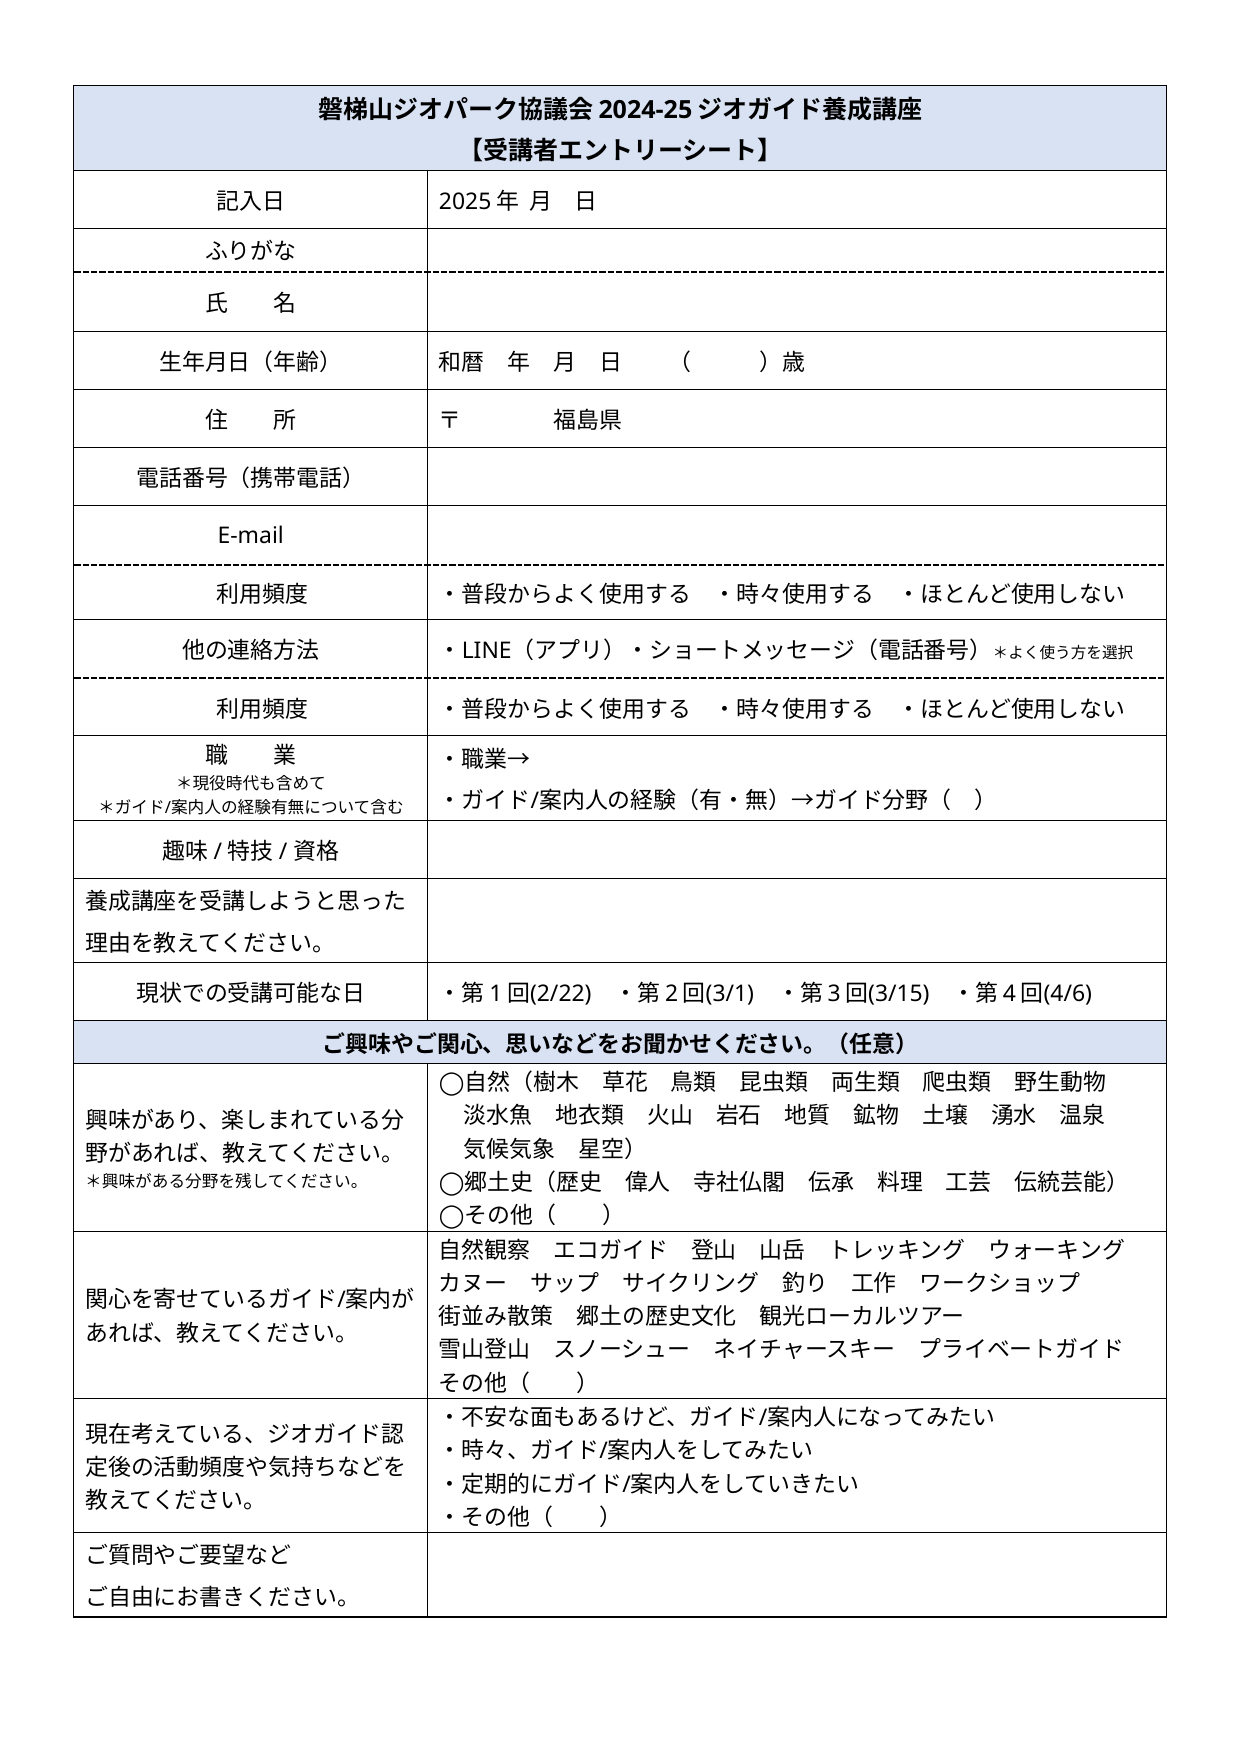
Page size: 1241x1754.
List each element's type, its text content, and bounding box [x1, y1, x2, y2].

table_cell 現在考えている、ジオガイド認定後の活動頻度や気持ちなどを教えてください。 [74, 1399, 427, 1532]
table_cell 〒 福島県 [428, 390, 1166, 447]
table_cell 職 業 ＊現役時代も含めて ＊ガイド/案内人の経験有無について含む [74, 736, 427, 820]
table_cell ・LINE（アプリ）・ショートメッセージ（電話番号）＊よく使う方を選択 [428, 620, 1166, 677]
table_cell [428, 821, 1166, 878]
table_cell 自然観察 エコガイド 登山 山岳 トレッキング ウォーキング カヌー サップ サイクリング 釣り 工作 ワークショップ 街並み散策 郷土の歴史文化 観光ローカルツアー 雪山登山 スノーシュー ネイチャースキー プライベートガイド その他（ ） [428, 1232, 1166, 1398]
table_cell E-mail [74, 506, 427, 563]
table_cell ・普段からよく使用する ・時々使用する ・ほとんど使用しない [428, 677, 1166, 735]
table_cell 利用頻度 [74, 564, 427, 619]
table_cell [428, 879, 1166, 962]
table_cell 趣味 / 特技 / 資格 [74, 821, 427, 878]
table_header 磐梯山ジオパーク協議会2024-25ジオガイド養成講座 【受講者エントリーシート】 [74, 86, 1166, 170]
table_cell 氏 名 [74, 271, 427, 331]
table_cell 和暦 年 月 日 （ ）歳 [428, 332, 1166, 389]
table_cell [428, 448, 1166, 505]
table_cell [428, 1533, 1166, 1616]
table_cell ふりがな [74, 229, 427, 271]
table_cell ・不安な面もあるけど、ガイド/案内人になってみたい ・時々、ガイド/案内人をしてみたい ・定期的にガイド/案内人をしていきたい ・その他（ ） [428, 1399, 1166, 1532]
table_cell 住 所 [74, 390, 427, 447]
table_cell [428, 229, 1166, 271]
table_cell 電話番号（携帯電話） [74, 448, 427, 505]
table_cell ◯自然（樹木 草花 鳥類 昆虫類 両生類 爬虫類 野生動物 淡水魚 地衣類 火山 岩石 地質 鉱物 土壌 湧水 温泉 気候気象 星空） ◯郷土史（歴史 偉人 寺社仏閣 伝承 料理 工芸 伝統芸能） ◯その他（ ） [428, 1064, 1166, 1231]
table_cell 他の連絡方法 [74, 620, 427, 677]
table_cell 2025年 月 日 [428, 171, 1166, 228]
table_cell 記入日 [74, 171, 427, 228]
table_cell 生年月日（年齢） [74, 332, 427, 389]
table_cell ・職業→ ・ガイド/案内人の経験（有・無）→ガイド分野（ ） [428, 736, 1166, 820]
table_cell 関心を寄せているガイド/案内があれば、教えてください。 [74, 1232, 427, 1398]
table_cell 現状での受講可能な日 [74, 963, 427, 1020]
table_cell ご興味やご関心、思いなどをお聞かせください。（任意） [74, 1021, 1166, 1063]
table_cell 興味があり、楽しまれている分野があれば、教えてください。 ＊興味がある分野を残してください。 [74, 1064, 427, 1231]
table_cell 利用頻度 [74, 677, 427, 735]
table_cell ・第1回(2/22) ・第2回(3/1) ・第3回(3/15) ・第4回(4/6) [428, 963, 1166, 1020]
table_cell ご質問やご要望など ご自由にお書きください。 [74, 1533, 427, 1616]
table_cell ・普段からよく使用する ・時々使用する ・ほとんど使用しない [428, 564, 1166, 619]
table_cell [428, 506, 1166, 563]
table_cell [428, 271, 1166, 331]
table_cell 養成講座を受講しようと思った理由を教えてください。 [74, 879, 427, 962]
